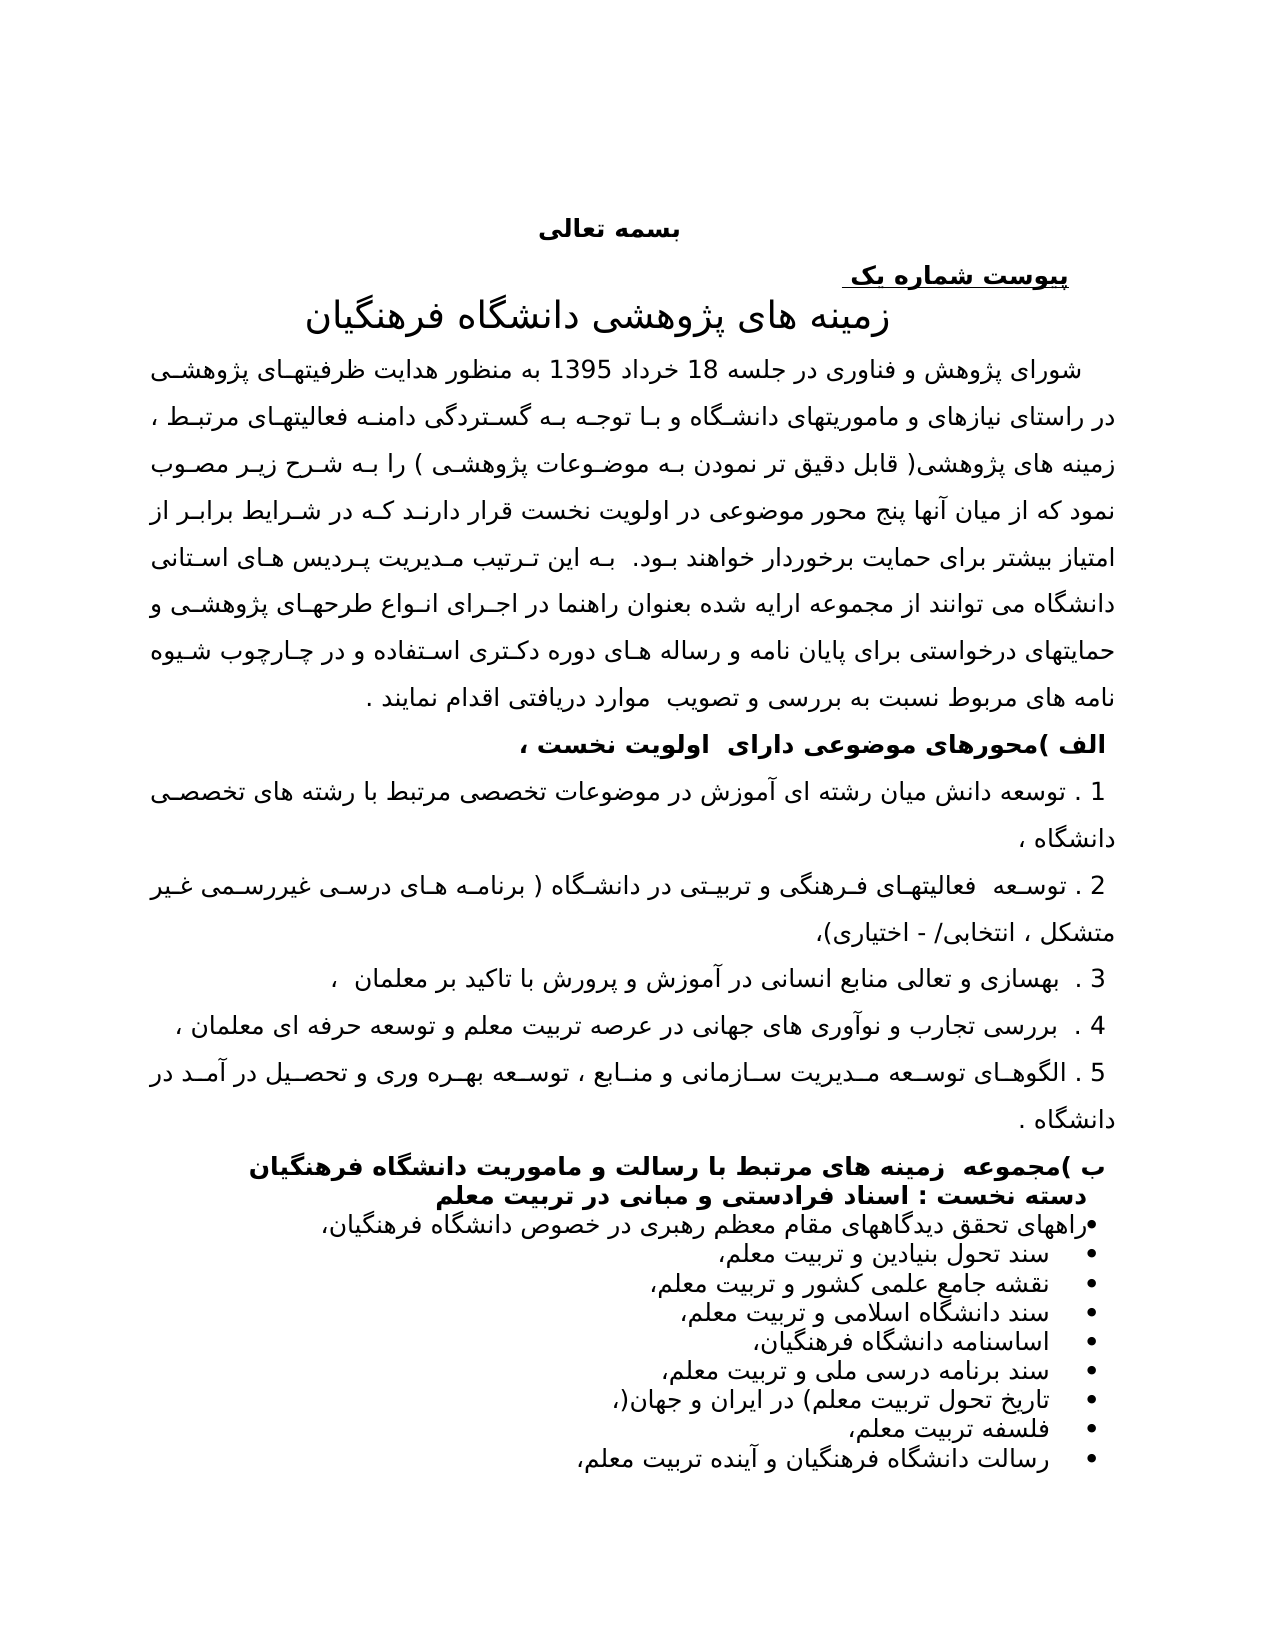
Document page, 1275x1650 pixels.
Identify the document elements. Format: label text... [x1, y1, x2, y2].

text 4 . بررسی تجارب و نوآوری های جهانی در عرصه تربیت معلم و توسعه حرفه ای معلمان ، [150, 994, 1116, 1041]
text 2 . توسعه فعالیتهای فرهنگی و تربیتی در دانشگاه ( برنامه های درسی غیررسمی غیر متشکل ، انتخابی/ - اختیاری)، [150, 853, 1116, 947]
text 5 . الگوهای توسعه مدیریت سازمانی و منابع ، توسعه بهره وری و تحصیل در آمد در دانشگاه . [150, 1041, 1116, 1134]
text دسته نخست : اسناد فرادستی و مبانی در تربیت معلم [150, 1181, 1087, 1210]
list اساسنامه دانشگاه فرهنگیان، [150, 1327, 1087, 1356]
list رسالت دانشگاه فرهنگیان و آینده تربیت معلم، [150, 1444, 1087, 1473]
list فلسفه تربیت معلم، [150, 1414, 1087, 1444]
text شورای پژوهش و فناوری در جلسه 18 خرداد 1395 به منظور هدایت ظرفیتهای پژوهشی در راستای نیازهای و ماموریتهای دانشگاه و با توجه به گستردگی دامنه فعالیتهای مرتبط ، زمینه های پژوهشی( قابل دقیق تر نمودن به موضوعات پژوهشی ) را به شرح زیر مصوب نمود که از میان آنها پنج محور موضوعی در اولویت نخست قرار دارند که در شرایط برابر از امتیاز بیشتر برای حمایت برخوردار خواهند بود. به این ترتیب مدیریت پردیس های استانی دانشگاه می توانند از مجموعه ارایه شده بعنوان راهنما در اجرای انواع طرحهای پژوهشی و حمایتهای درخواستی برای پایان نامه و رساله های دوره دکتری استفاده و در چارچوب شیوه نامه های مربوط نسبت به بررسی و تصویب موارد دریافتی اقدام نمایند . [150, 337, 1116, 712]
list راههای تحقق دیدگاههای مقام معظم رهبری در خصوص دانشگاه فرهنگیان، [150, 1210, 1087, 1239]
list سند دانشگاه اسلامی و تربیت معلم، [150, 1298, 1087, 1327]
list سند برنامه درسی ملی و تربیت معلم، [150, 1356, 1087, 1385]
list سند تحول بنیادین و تربیت معلم، [150, 1239, 1087, 1269]
text الف )محورهای موضوعی دارای اولویت نخست ، [150, 712, 1116, 759]
text بسمه تعالی [150, 197, 1116, 244]
text 1 . توسعه دانش میان رشته ای آموزش در موضوعات تخصصی مرتبط با رشته های تخصصی دانشگاه ، [150, 759, 1116, 853]
list تاریخ تحول تربیت معلم) در ایران و جهان(، [150, 1385, 1087, 1414]
list نقشه جامع علمی کشور و تربیت معلم، [150, 1269, 1087, 1298]
text زمینه های پژوهشی دانشگاه فرهنگیان [150, 291, 1116, 337]
text 3 . بهسازی و تعالی منابع انسانی در آموزش و پرورش با تاکید بر معلمان ، [150, 947, 1116, 994]
text ب )مجموعه زمینه های مرتبط با رسالت و ماموریت دانشگاه فرهنگیان [150, 1134, 1116, 1181]
text پیوست شماره یک [150, 244, 1116, 291]
